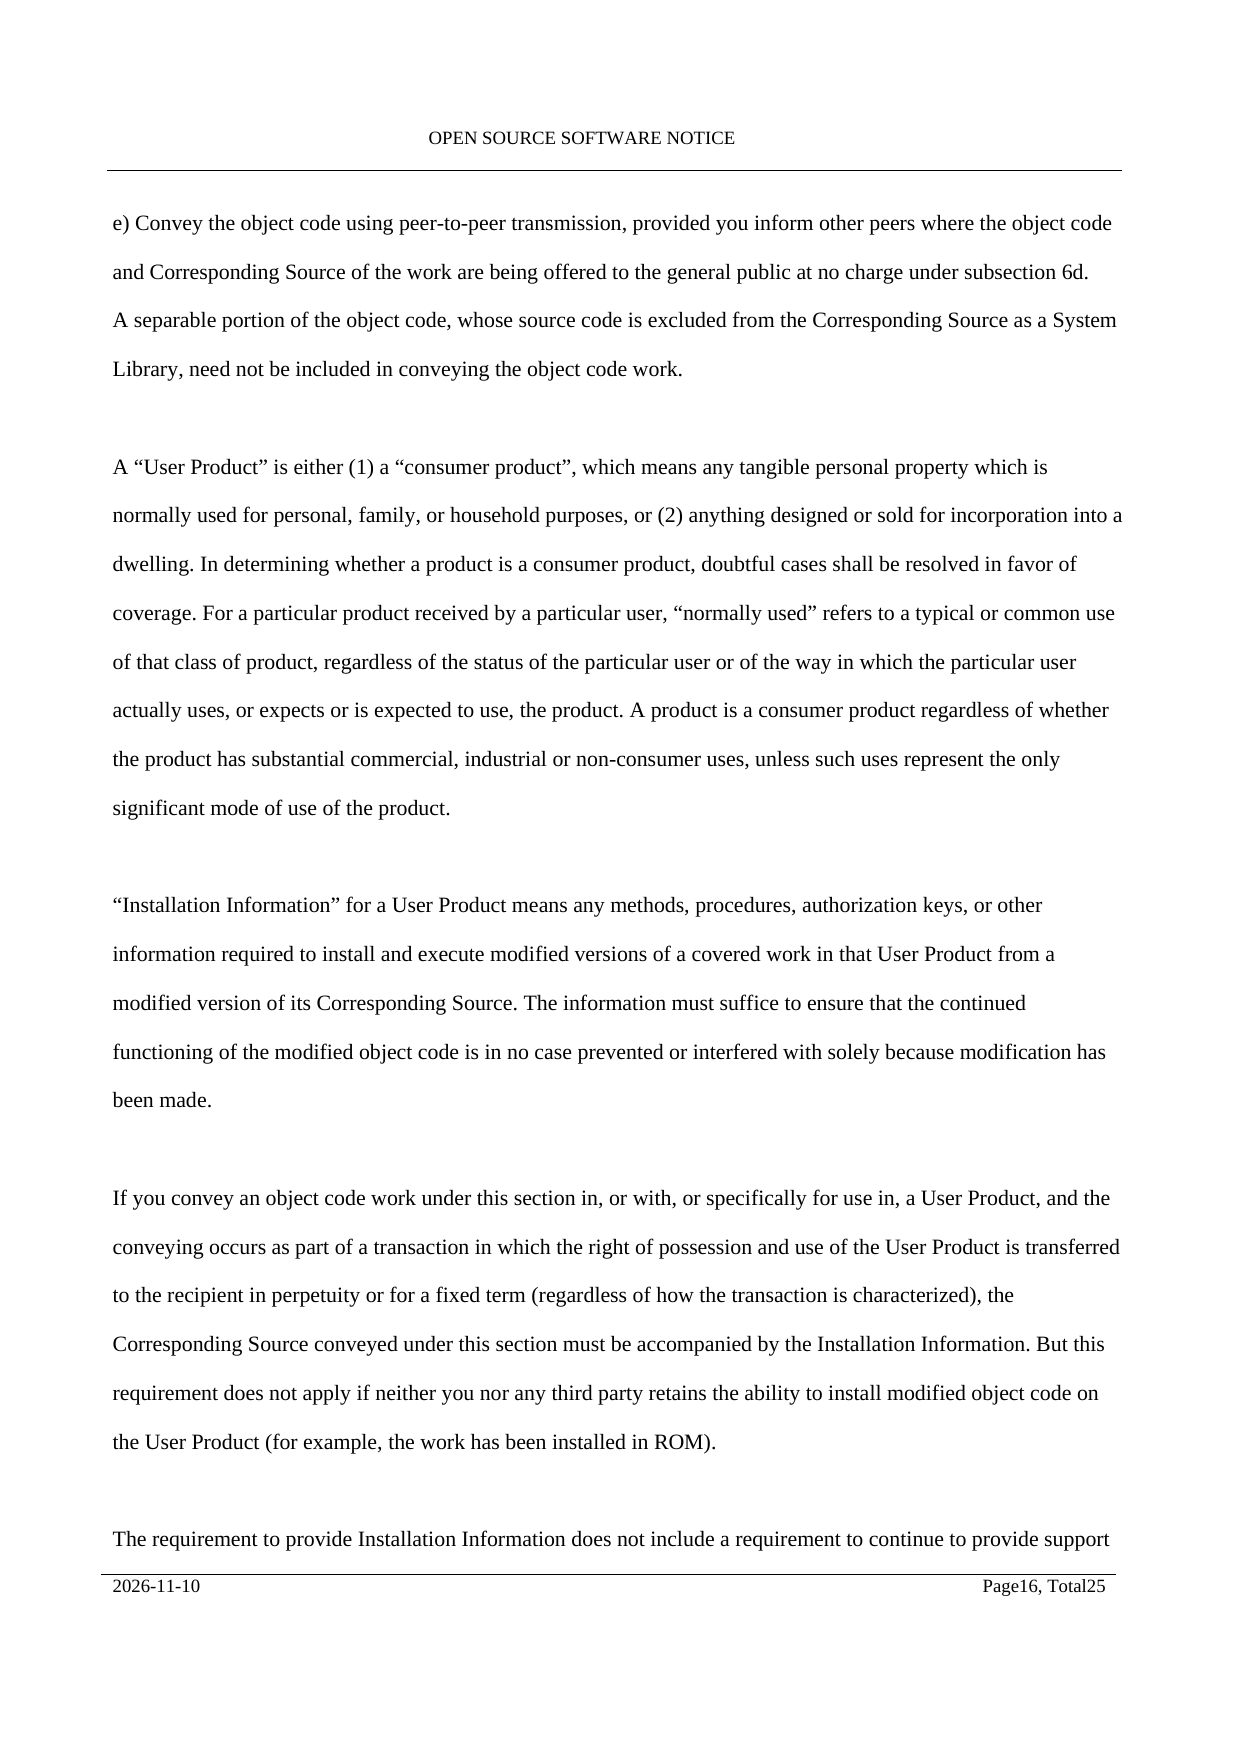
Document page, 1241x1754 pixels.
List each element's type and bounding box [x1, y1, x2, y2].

text [112, 206, 1128, 1555]
